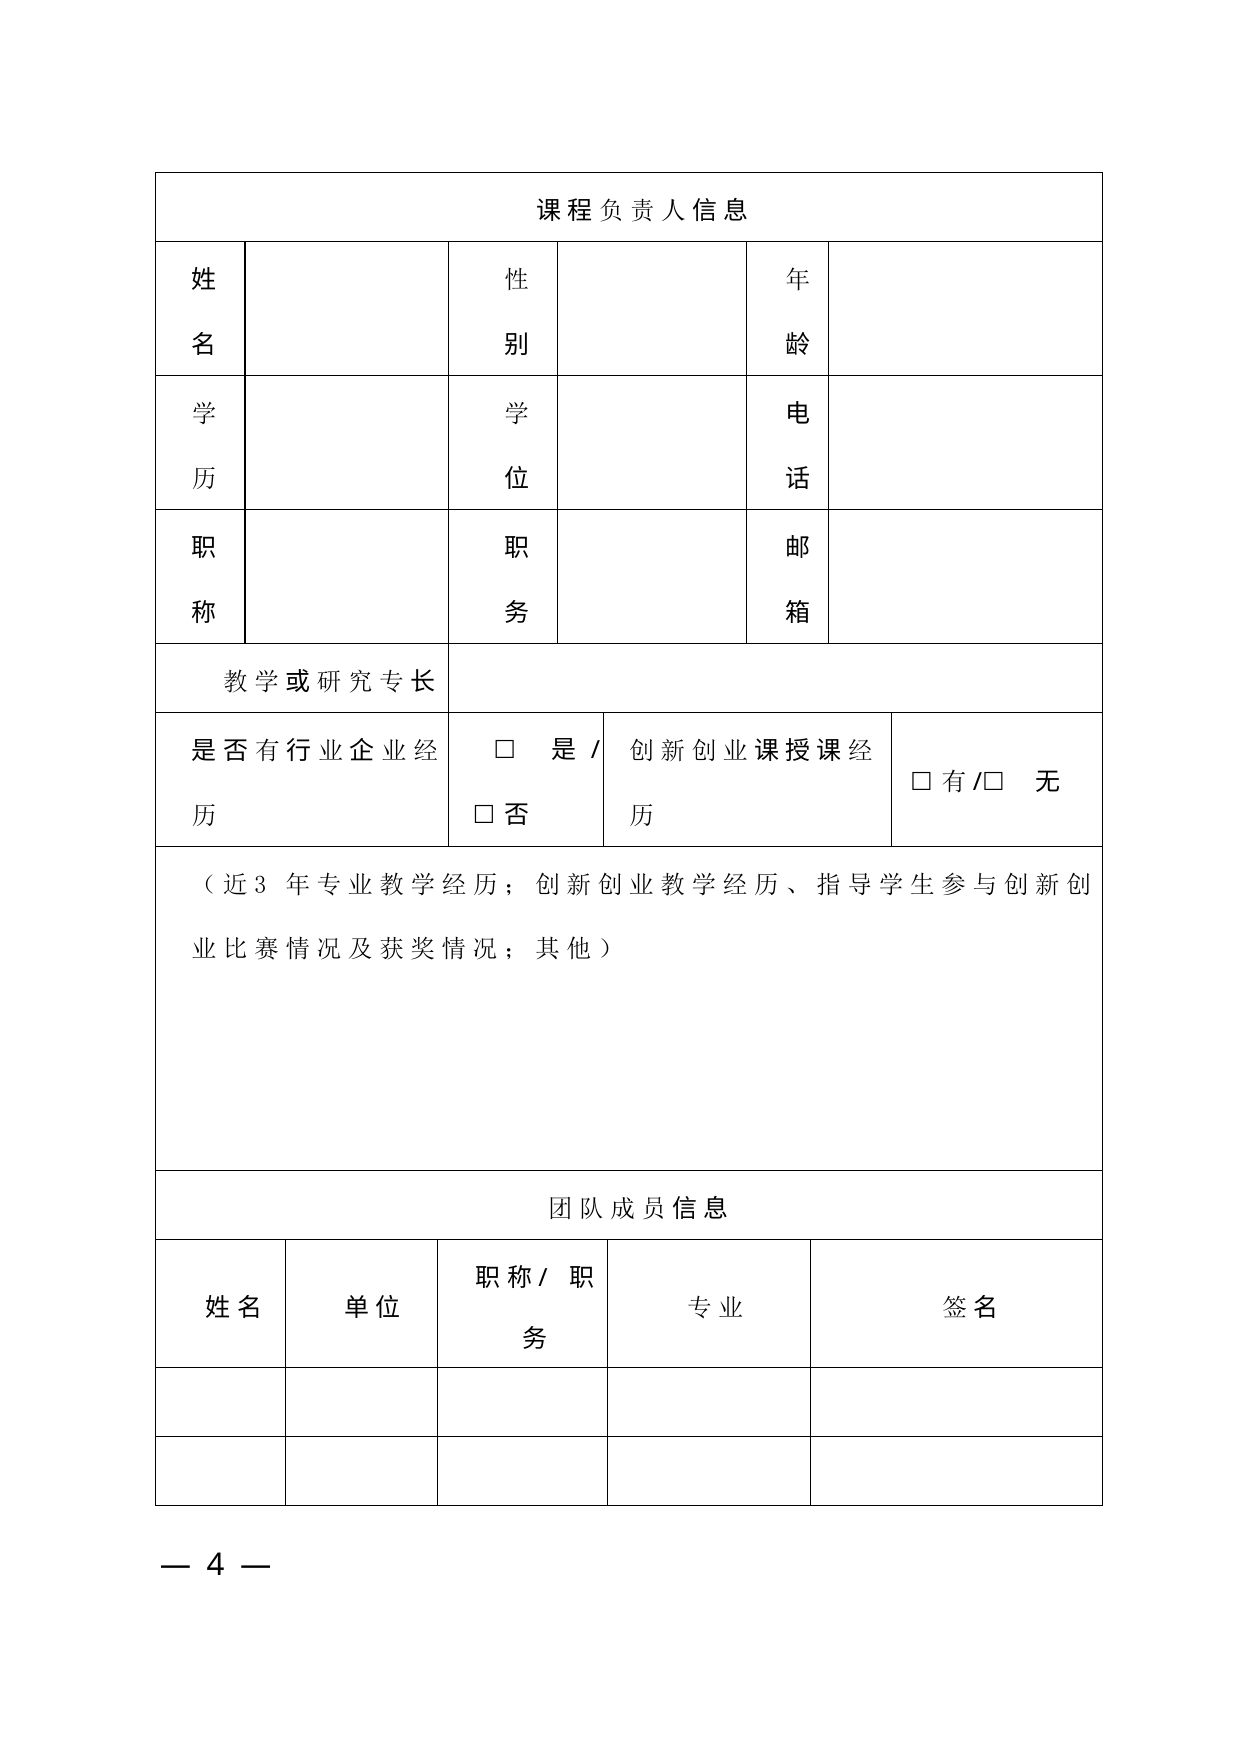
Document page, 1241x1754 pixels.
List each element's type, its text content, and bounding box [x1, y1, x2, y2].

table_cell [286, 1437, 437, 1505]
table_cell [246, 242, 448, 375]
table_cell 团队成员信息 [156, 1171, 1102, 1239]
table_cell [156, 1368, 285, 1436]
table_cell 是/否 [449, 713, 603, 846]
table_cell [286, 1368, 437, 1436]
table_cell [246, 510, 448, 643]
table_cell [608, 1368, 810, 1436]
table_cell 职称 [156, 510, 244, 643]
table_cell 有/无 [892, 713, 1102, 846]
table_cell 电话 [747, 376, 828, 509]
table_cell [811, 1368, 1102, 1436]
table_cell [811, 1437, 1102, 1505]
table_cell [608, 1437, 810, 1505]
table_cell 是否有行业企业经历 [156, 713, 448, 846]
table_cell [438, 1437, 607, 1505]
table_cell 职务 [449, 510, 557, 643]
table_cell 姓名 [156, 242, 244, 375]
table_cell （近3年专业教学经历；创新创业教学经历、指导学生参与创新创业比赛情况及获奖情况；其他） [156, 847, 1102, 1170]
table_cell 姓名 [156, 1240, 285, 1367]
table_cell [558, 510, 746, 643]
table_cell 教学或研究专长 [156, 644, 448, 712]
table_cell 性别 [449, 242, 557, 375]
table_cell [558, 242, 746, 375]
table_header 课程负责人信息 [156, 173, 1102, 241]
table_cell 学历 [156, 376, 244, 509]
table_cell [449, 644, 1102, 712]
table_cell 邮箱 [747, 510, 828, 643]
table_cell [156, 1437, 285, 1505]
table_cell 年龄 [747, 242, 828, 375]
table_cell 职称/职务 [438, 1240, 607, 1367]
table_cell 创新创业课授课经历 [604, 713, 891, 846]
table_cell 学位 [449, 376, 557, 509]
table_cell 单位 [286, 1240, 437, 1367]
table_cell [829, 242, 1102, 375]
table_cell [829, 510, 1102, 643]
table_cell [438, 1368, 607, 1436]
table_cell 专业 [608, 1240, 810, 1367]
table_cell 签名 [811, 1240, 1102, 1367]
table_cell [246, 376, 448, 509]
table_cell [558, 376, 746, 509]
table_cell [829, 376, 1102, 509]
